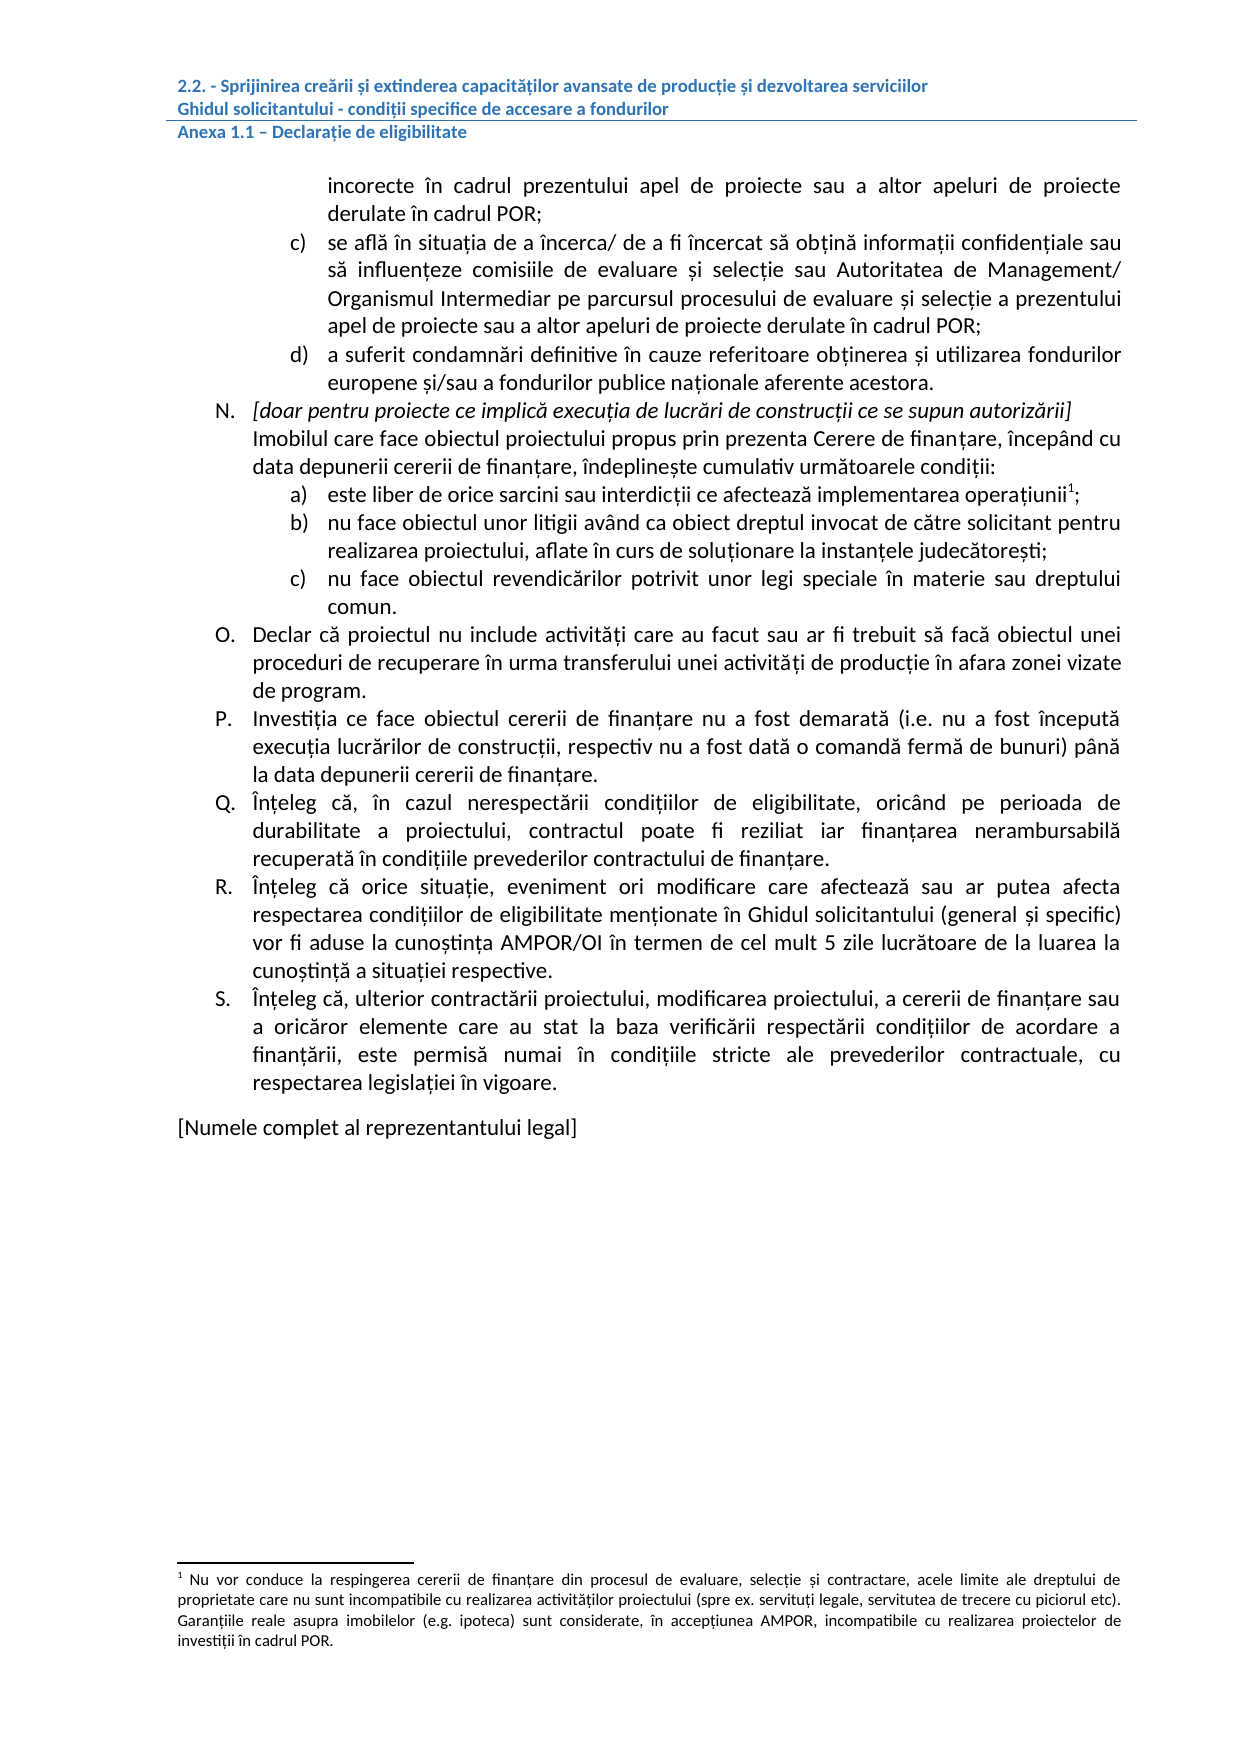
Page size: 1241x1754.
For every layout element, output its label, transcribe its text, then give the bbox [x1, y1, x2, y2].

list [doar pentru proiecte ce implică execuția de lucrări de construcții ce se supun autorizării] [215, 396, 1122, 424]
list este liber de orice sarcini sau interdicţii ce afectează implementarea operaţiunii; [290, 480, 1122, 508]
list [290, 172, 1122, 228]
list a suferit condamnări definitive în cauze referitoare obţinerea şi utilizarea fondurilor europene şi/sau a fondurilor publice naţionale aferente acestora. [290, 340, 1122, 396]
list Înțeleg că, în cazul nerespectării condițiilor de eligibilitate, oricând pe perioada de durabilitate a proiectului, contractul poate fi reziliat iar finanțarea nerambursabilă recuperată în condițiile prevederilor contractului de finanțare. [215, 788, 1122, 872]
list Înțeleg că, ulterior contractării proiectului, modificarea proiectului, a cererii de finanțare sau a oricăror elemente care au stat la baza verificării respectării condițiilor de acordare a finanțării, este permisă numai în condițiile stricte ale prevederilor contractuale, cu respectarea legislaţiei în vigoare. [215, 984, 1122, 1096]
list Înțeleg că orice situație, eveniment ori modificare care afectează sau ar putea afecta respectarea condițiilor de eligibilitate menționate în Ghidul solicitantului (general și specific) vor fi aduse la cunoștința AMPOR/OI în termen de cel mult 5 zile lucrătoare de la luarea la cunoștință a situației respective. [215, 872, 1122, 984]
list nu face obiectul revendicărilor potrivit unor legi speciale în materie sau dreptului comun. [290, 564, 1122, 620]
list nu face obiectul unor litigii având ca obiect dreptul invocat de către solicitant pentru realizarea proiectului, aflate în curs de soluţionare la instanţele judecătoreşti; [290, 508, 1122, 564]
list Imobilul care face obiectul proiectului propus prin prezenta Cerere de finanţare, începând cu data depunerii cererii de finanţare, îndeplinește cumulativ următoarele condiţii: [252, 424, 1122, 480]
list Declar că proiectul nu include activităţi care au facut sau ar fi trebuit să facă obiectul unei proceduri de recuperare în urma transferului unei activităţi de producţie în afara zonei vizate de program. [215, 620, 1122, 704]
list Investiția ce face obiectul cererii de finanțare nu a fost demarată (i.e. nu a fost începută execuția lucrărilor de construcții, respectiv nu a fost dată o comandă fermă de bunuri) până la data depunerii cererii de finanțare. [215, 704, 1122, 788]
list se află în situația de a încerca/ de a fi încercat să obţină informaţii confidenţiale sau să influenţeze comisiile de evaluare şi selecţie sau Autoritatea de Management/ Organismul Intermediar pe parcursul procesului de evaluare și selecție a prezentului apel de proiecte sau a altor apeluri de proiecte derulate în cadrul POR; [290, 228, 1122, 340]
